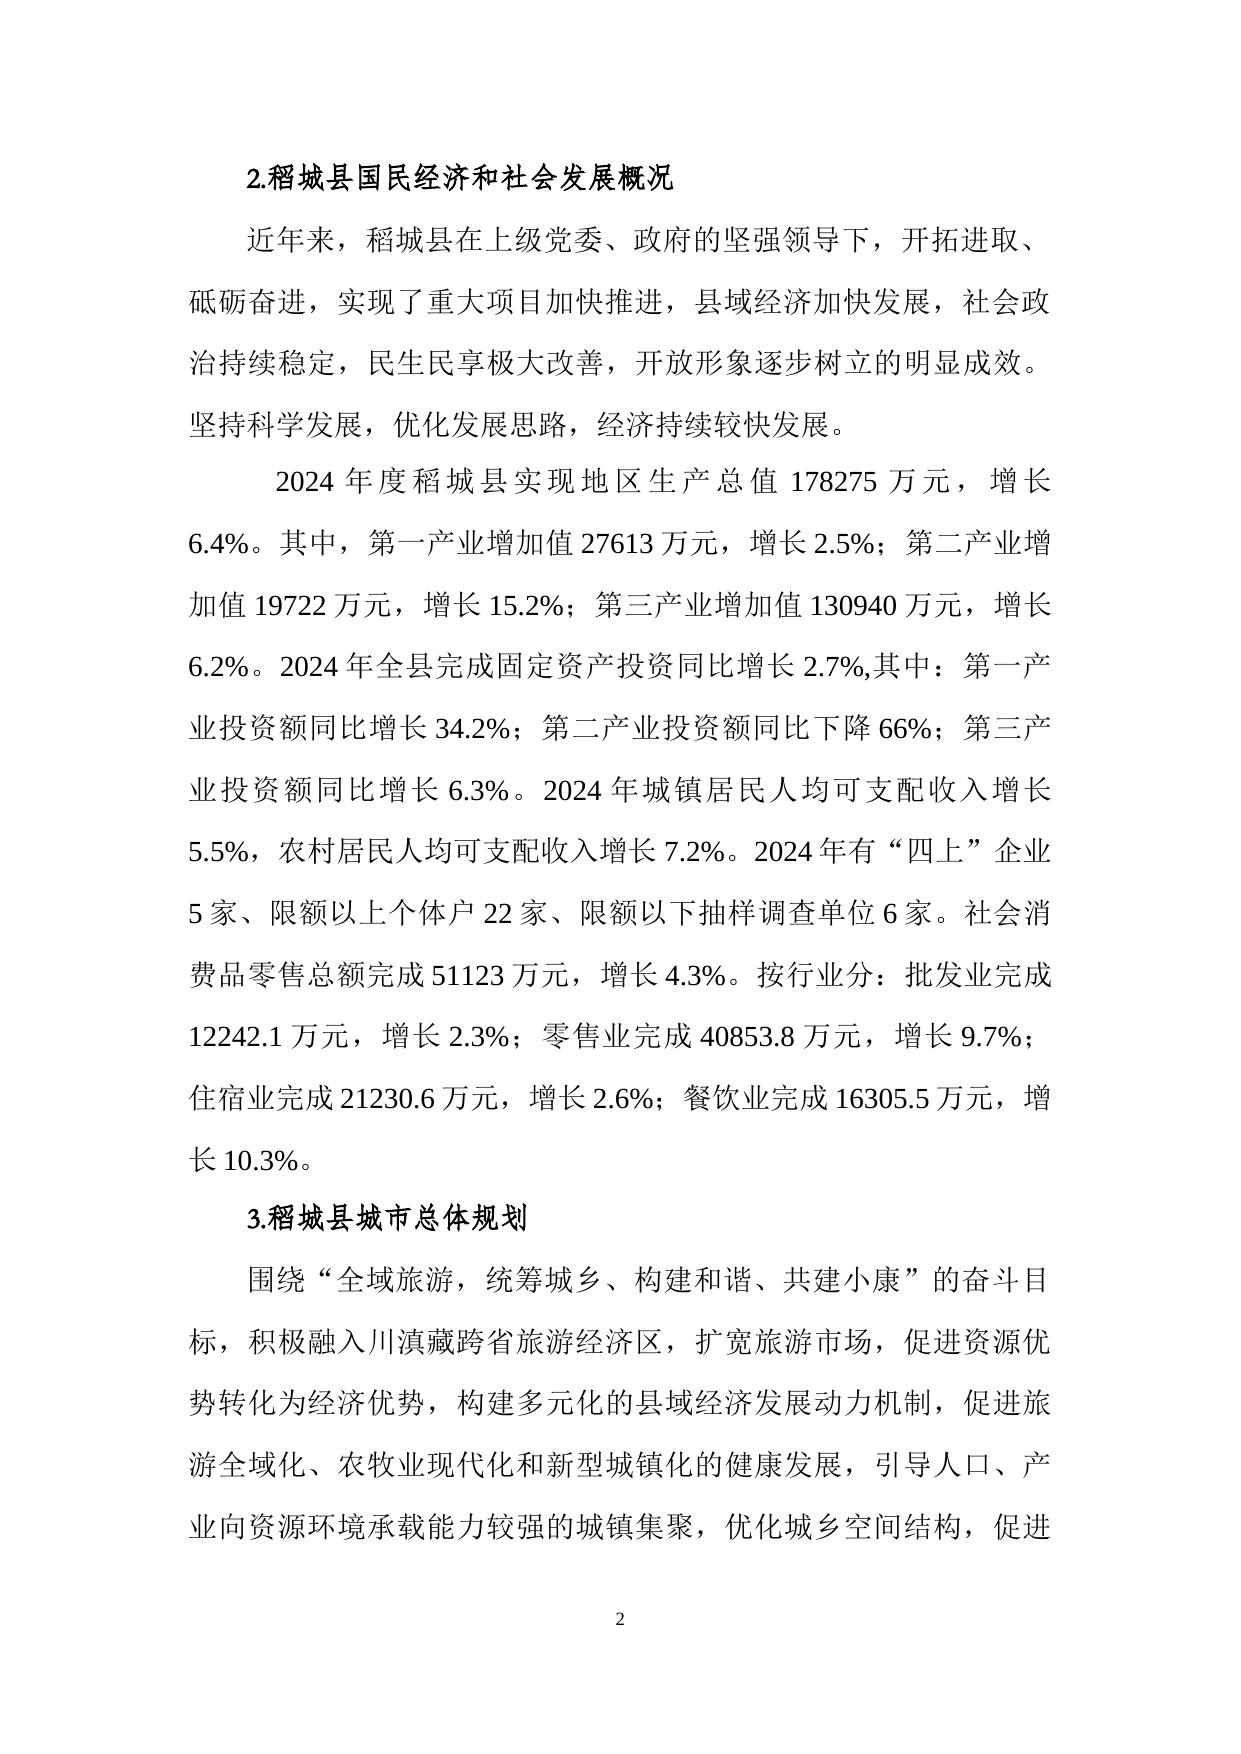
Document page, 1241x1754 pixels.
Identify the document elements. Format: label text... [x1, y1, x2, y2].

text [188, 1257, 1052, 1545]
subtitle 稻城县国民经济和社会发展概况 [188, 157, 1052, 198]
text 近年来，稻城县在上级党委、政府的坚强领导下，开拓进取、砥砺奋进，实现了重大项目加快推进，县域经济加快发展，社会政治持续稳定，民生民享极大改善，开放形象逐步树立的明显成效。坚持科学发展，优化发展思路，经济持续较快发展。 [188, 217, 1052, 443]
subtitle 稻城县城市总体规划 [188, 1197, 1052, 1238]
text 2024年度稻城县实现地区生产总值178275万元，增长6.4%。其中，第一产业增加值27613万元，增长2.5%；第二产业增加值19722万元，增长15.2%；第三产业增加值130940万元，增长6.2%。2024年全县完成固定资产投资同比增长2.7%,其中：第一产业投资额同比增长34.2%；第二产业投资额同比下降66%；第三产业投资额同比增长6.3%。2024年城镇居民人均可支配收入增长5.5%，农村居民人均可支配收入增长7.2%。2024年有“四上”企业5家、限额以上个体户22家、限额以下抽样调查单位6家。社会消费品零售总额完成51123万元，增长4.3%。按行业分：批发业完成12242.1万元，增长2.3%；零售业完成40853.8万元，增长9.7%；住宿业完成21230.6万元，增长2.6%；餐饮业完成16305.5万元，增长10.3%。 [188, 460, 1052, 1179]
